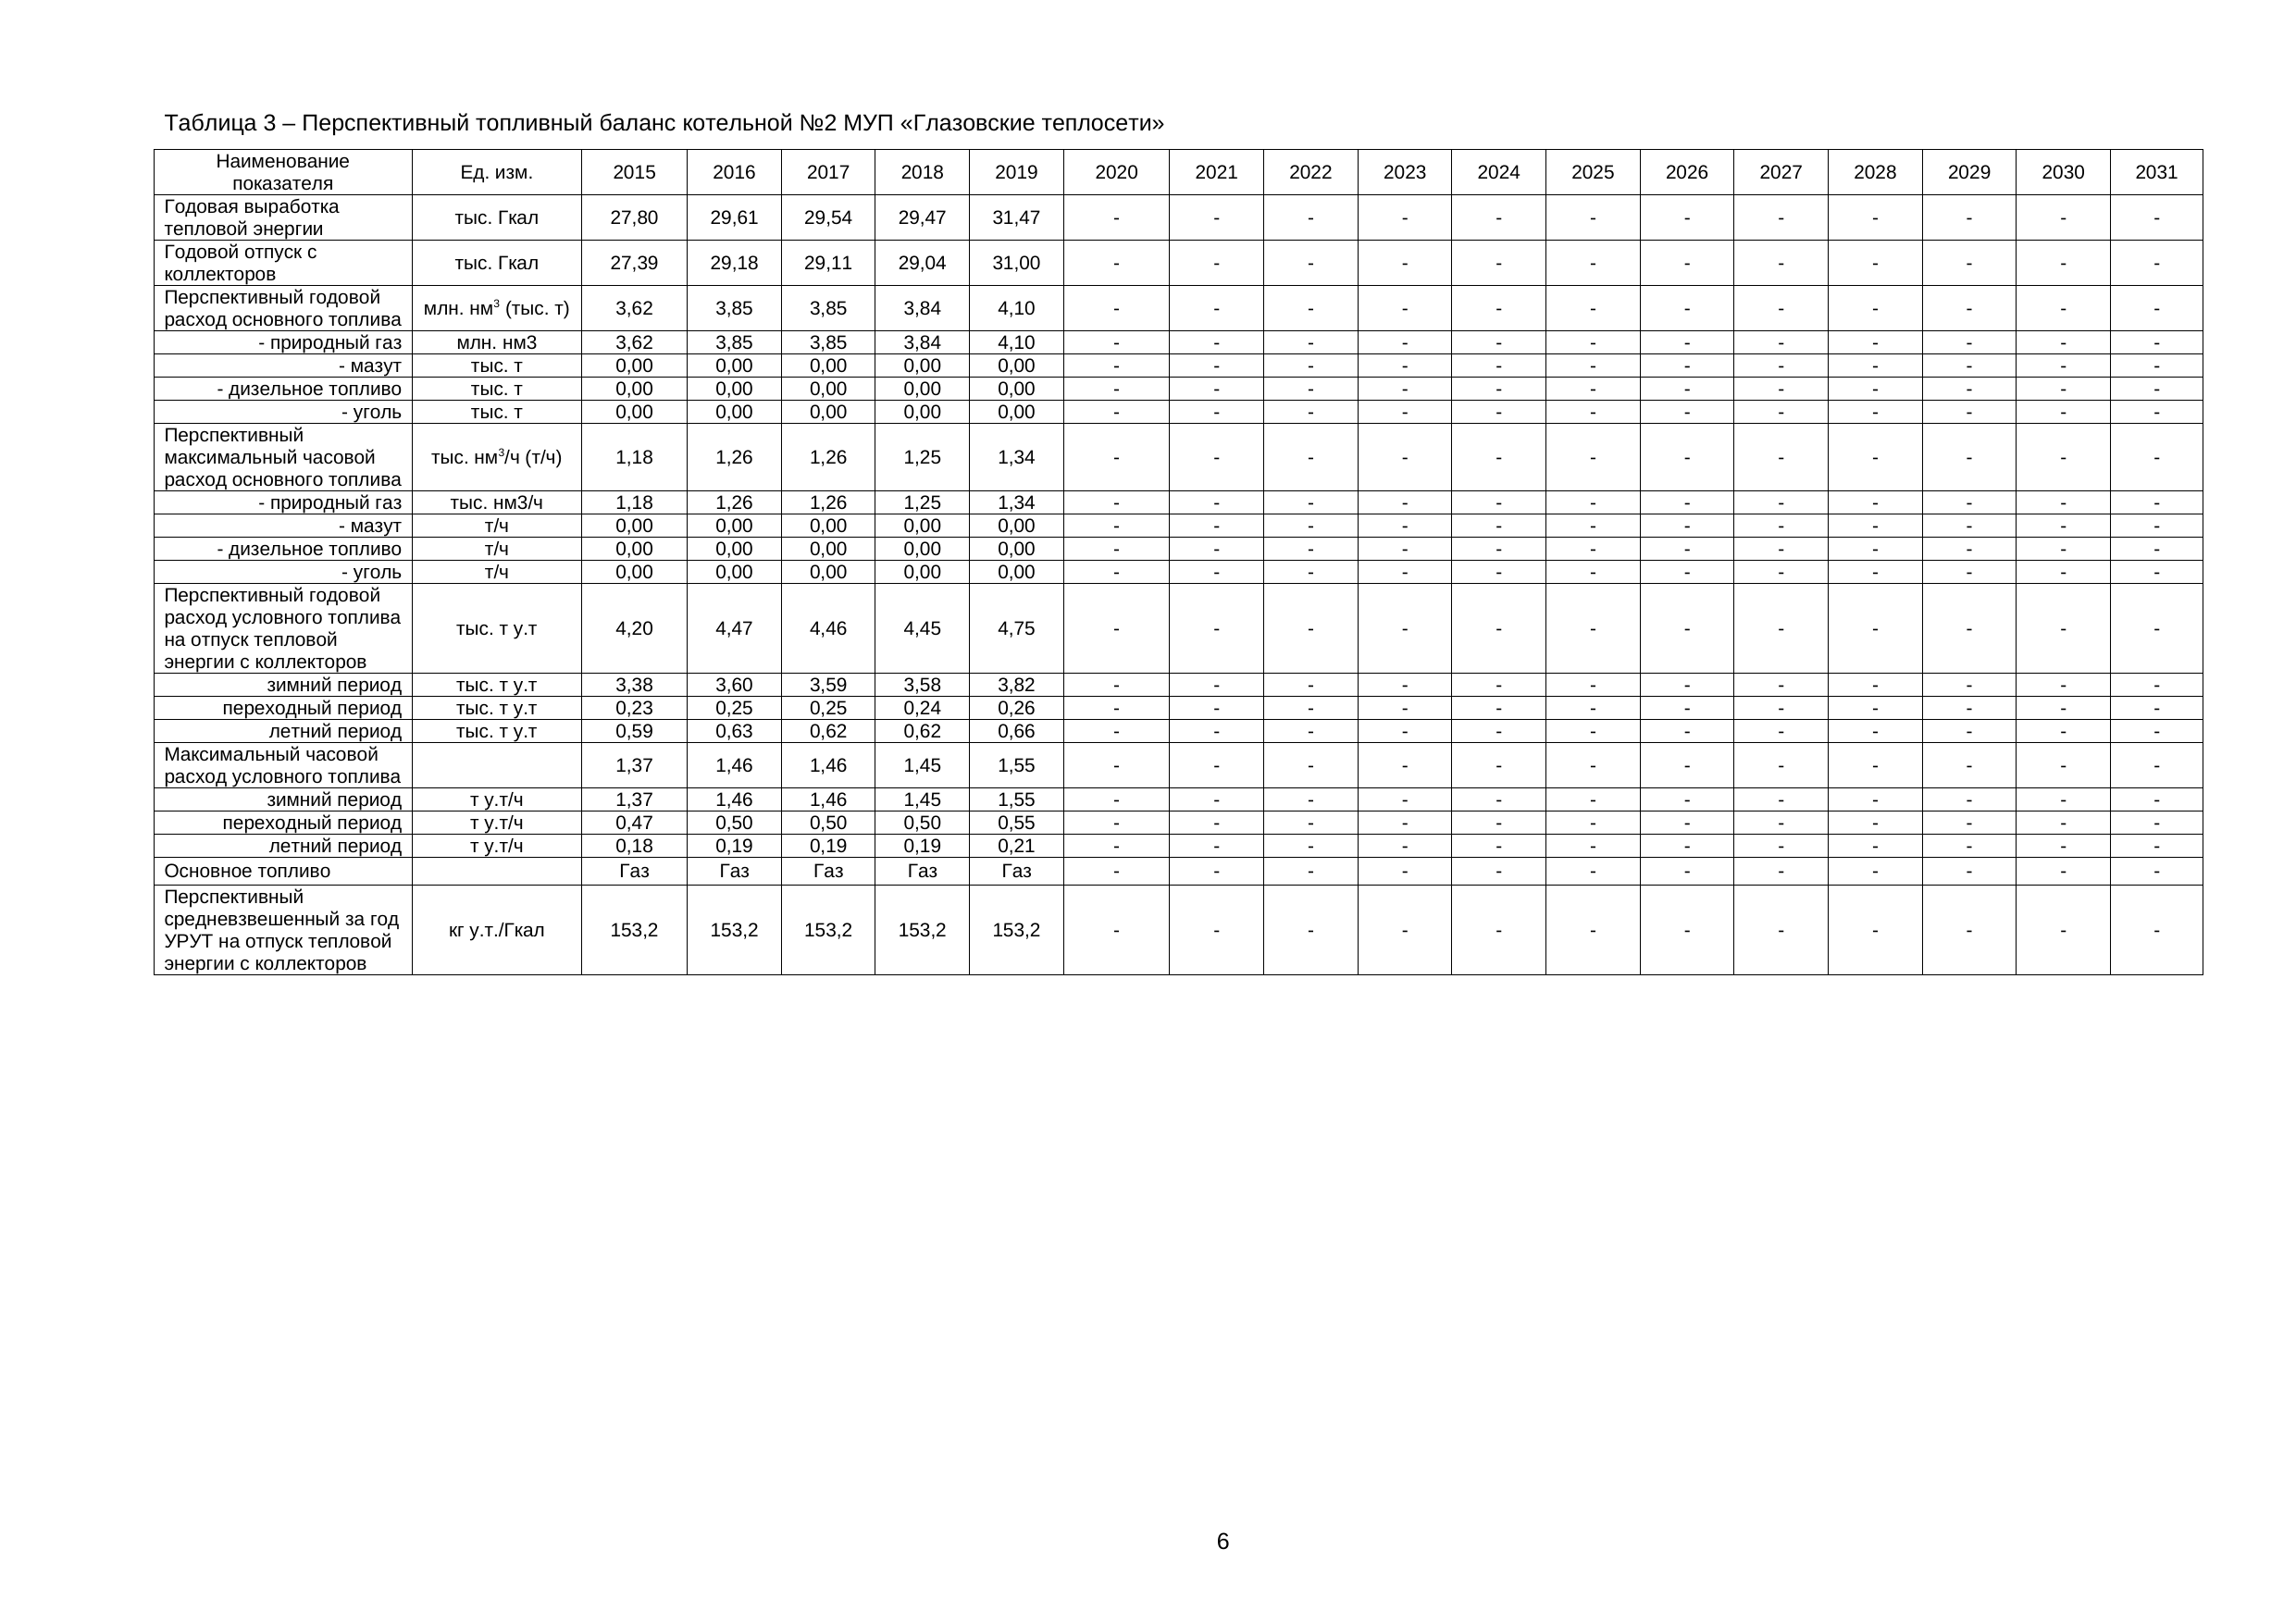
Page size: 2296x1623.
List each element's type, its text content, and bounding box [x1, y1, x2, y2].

table_cell - [1546, 538, 1640, 560]
table_cell - [1452, 584, 1545, 673]
table_cell 0,00 [970, 514, 1063, 537]
table_cell 0,19 [875, 835, 969, 857]
table_cell - [1170, 835, 1263, 857]
table_cell - [1546, 743, 1640, 787]
table_cell Газ [875, 858, 969, 885]
table_header 2021 [1170, 150, 1263, 194]
table_cell 0,00 [875, 514, 969, 537]
table_cell [413, 743, 581, 787]
table_cell 0,19 [688, 835, 781, 857]
table_cell - [1734, 241, 1828, 285]
table_cell - [2111, 241, 2203, 285]
table_cell 0,66 [970, 720, 1063, 742]
table_cell 3,38 [582, 674, 687, 696]
table_cell - [1734, 195, 1828, 240]
table_cell - [1452, 331, 1545, 353]
table_cell - [1829, 561, 1922, 583]
table_cell 0,00 [970, 378, 1063, 400]
table_cell 0,18 [582, 835, 687, 857]
table_cell - [1923, 354, 2016, 377]
table_cell 0,00 [875, 561, 969, 583]
table_cell 0,00 [875, 378, 969, 400]
table_cell - [1829, 812, 1922, 834]
table_cell - [1170, 788, 1263, 811]
table_cell - [1734, 584, 1828, 673]
table_cell - [2111, 424, 2203, 490]
table_cell - [1359, 886, 1451, 973]
table_cell - [1641, 788, 1733, 811]
table_cell - [1641, 584, 1733, 673]
table_cell 4,10 [970, 331, 1063, 353]
table_cell - [1064, 241, 1169, 285]
table_cell зимний период [155, 788, 412, 811]
table_cell - [2111, 561, 2203, 583]
table_cell - [2017, 743, 2110, 787]
table_header 2029 [1923, 150, 2016, 194]
table_cell - [2111, 720, 2203, 742]
table_cell 0,00 [782, 401, 875, 423]
table_cell 0,24 [875, 697, 969, 719]
table_cell - [2017, 354, 2110, 377]
table_cell 0,00 [875, 401, 969, 423]
table_cell 0,00 [970, 401, 1063, 423]
table_header 2024 [1452, 150, 1545, 194]
table_cell - [1264, 835, 1358, 857]
table_cell - [1641, 720, 1733, 742]
table_cell - [1734, 538, 1828, 560]
table_cell - [1064, 743, 1169, 787]
table_cell - [1546, 491, 1640, 514]
table_cell переходный период [155, 697, 412, 719]
table_cell 1,55 [970, 788, 1063, 811]
table_cell кг у.т./Гкал [413, 886, 581, 973]
table_cell - [1170, 491, 1263, 514]
table_cell - [2017, 886, 2110, 973]
table_cell - [1359, 720, 1451, 742]
table_cell т у.т/ч [413, 788, 581, 811]
table_cell - мазут [155, 514, 412, 537]
table_cell [413, 858, 581, 885]
table_cell - [1641, 331, 1733, 353]
table_cell - [1546, 674, 1640, 696]
table_cell Газ [582, 858, 687, 885]
table_cell - [2111, 195, 2203, 240]
table_cell 4,45 [875, 584, 969, 673]
table_cell - [1923, 743, 2016, 787]
table_cell 3,62 [582, 331, 687, 353]
table_cell - [1359, 835, 1451, 857]
table_cell - [1923, 424, 2016, 490]
table_cell 0,25 [782, 697, 875, 719]
table_cell - [2111, 886, 2203, 973]
table_cell - [1734, 561, 1828, 583]
table_cell - [1064, 331, 1169, 353]
table_cell - [1264, 538, 1358, 560]
table_cell - уголь [155, 561, 412, 583]
table_cell - [1734, 286, 1828, 330]
table_cell 27,80 [582, 195, 687, 240]
table_cell - [1359, 697, 1451, 719]
table_cell 153,2 [582, 886, 687, 973]
table_cell - [1452, 788, 1545, 811]
table_cell 0,00 [688, 401, 781, 423]
table_cell - [2111, 538, 2203, 560]
table_cell - [1923, 538, 2016, 560]
table_cell - [1829, 584, 1922, 673]
table_cell - [1923, 514, 2016, 537]
table_cell - [1546, 331, 1640, 353]
table_cell - [1923, 697, 2016, 719]
table_cell 0,55 [970, 812, 1063, 834]
table_cell - [1641, 886, 1733, 973]
table_cell - [1359, 561, 1451, 583]
table_cell 1,34 [970, 424, 1063, 490]
table_cell тыс. т у.т [413, 584, 581, 673]
table_cell зимний период [155, 674, 412, 696]
table_cell - [1734, 835, 1828, 857]
table_cell 0,62 [782, 720, 875, 742]
table_cell 0,00 [688, 561, 781, 583]
table_cell - [1829, 331, 1922, 353]
table_cell 0,00 [582, 378, 687, 400]
table_cell 1,26 [688, 424, 781, 490]
table_cell - [1359, 195, 1451, 240]
table_cell - [1734, 491, 1828, 514]
table_cell - [2111, 378, 2203, 400]
table_cell - [1064, 886, 1169, 973]
table_cell Перспективный годовой расход условного топлива на отпуск тепловой энергии с коллекторов [155, 584, 412, 673]
table_cell - [1264, 812, 1358, 834]
table_cell - [1923, 886, 2016, 973]
table_header 2027 [1734, 150, 1828, 194]
table_cell - [1546, 788, 1640, 811]
table_cell 3,85 [782, 331, 875, 353]
table_cell - [1264, 697, 1358, 719]
table_cell - [1452, 378, 1545, 400]
table_cell - [1064, 788, 1169, 811]
table_cell - [1264, 331, 1358, 353]
table_cell 3,84 [875, 286, 969, 330]
table_cell - [1546, 195, 1640, 240]
table_cell - [2111, 354, 2203, 377]
table_cell - [2111, 514, 2203, 537]
table_cell млн. нм3 (тыс. т) [413, 286, 581, 330]
table_cell - [1452, 538, 1545, 560]
table_cell - [1641, 491, 1733, 514]
table_cell - [1170, 241, 1263, 285]
table_cell - [1359, 331, 1451, 353]
table_cell - уголь [155, 401, 412, 423]
table_cell - [1546, 835, 1640, 857]
table_cell 4,75 [970, 584, 1063, 673]
table_cell - [1452, 354, 1545, 377]
table_cell 0,00 [688, 354, 781, 377]
table_cell - [1064, 401, 1169, 423]
table_header 2026 [1641, 150, 1733, 194]
table_cell - [2017, 674, 2110, 696]
table_cell - [1359, 514, 1451, 537]
table_cell - [2017, 195, 2110, 240]
table_cell - [2017, 514, 2110, 537]
table_cell - [1170, 812, 1263, 834]
table_cell - [1546, 812, 1640, 834]
table_cell - [1734, 697, 1828, 719]
table_cell 1,26 [688, 491, 781, 514]
table_cell - [1170, 584, 1263, 673]
table_cell - [1170, 331, 1263, 353]
table_cell - [1546, 286, 1640, 330]
table_cell - [1359, 241, 1451, 285]
table_cell Газ [782, 858, 875, 885]
table_cell - [1923, 331, 2016, 353]
table_cell - [1546, 720, 1640, 742]
table_cell - [1170, 743, 1263, 787]
table_cell Годовой отпуск с коллекторов [155, 241, 412, 285]
table_cell - [1829, 788, 1922, 811]
table_cell - [1829, 835, 1922, 857]
table_cell - [1452, 858, 1545, 885]
table_cell - [1264, 514, 1358, 537]
table_cell тыс. Гкал [413, 195, 581, 240]
table_cell т/ч [413, 561, 581, 583]
table_cell - [1264, 424, 1358, 490]
table_cell - [1546, 424, 1640, 490]
table_cell - [1829, 286, 1922, 330]
table_cell - [1452, 886, 1545, 973]
table_cell - [1641, 697, 1733, 719]
table_cell - [1452, 401, 1545, 423]
table_cell - [1829, 491, 1922, 514]
table_cell - [1064, 378, 1169, 400]
table_cell - [1546, 886, 1640, 973]
table_cell 0,00 [970, 354, 1063, 377]
table_cell - [1264, 858, 1358, 885]
table_cell 27,39 [582, 241, 687, 285]
table_header Наименование показателя [155, 150, 412, 194]
table_cell - [2111, 812, 2203, 834]
table_cell - [1546, 858, 1640, 885]
table_cell 1,34 [970, 491, 1063, 514]
table_cell - [1452, 286, 1545, 330]
table_cell - [1452, 720, 1545, 742]
table_cell - [1923, 195, 2016, 240]
table_cell - [1829, 743, 1922, 787]
table_cell 1,46 [688, 788, 781, 811]
table_cell 0,00 [782, 538, 875, 560]
table_cell 3,59 [782, 674, 875, 696]
table_cell - [1734, 424, 1828, 490]
table_cell - [1923, 720, 2016, 742]
table_cell - [1452, 561, 1545, 583]
table_cell - дизельное топливо [155, 538, 412, 560]
table_cell - [1923, 561, 2016, 583]
table_cell - [1359, 424, 1451, 490]
table_cell - [1359, 812, 1451, 834]
table_cell - [1359, 858, 1451, 885]
table_cell - [1641, 835, 1733, 857]
table_cell т у.т/ч [413, 835, 581, 857]
table_cell 4,46 [782, 584, 875, 673]
table_cell 3,62 [582, 286, 687, 330]
table_cell - [1923, 812, 2016, 834]
table_cell - [2017, 720, 2110, 742]
table_cell 0,62 [875, 720, 969, 742]
table_cell тыс. Гкал [413, 241, 581, 285]
table_cell - [1264, 886, 1358, 973]
table_cell - [1064, 812, 1169, 834]
table_cell 31,47 [970, 195, 1063, 240]
table_cell - [1641, 743, 1733, 787]
table_cell Основное топливо [155, 858, 412, 885]
table_cell - природный газ [155, 331, 412, 353]
table_cell - [1829, 720, 1922, 742]
table_cell - [1064, 697, 1169, 719]
table_cell - [2017, 835, 2110, 857]
table_cell - [1829, 697, 1922, 719]
table_cell - [1264, 584, 1358, 673]
table_cell - [2017, 286, 2110, 330]
table_cell - [1452, 514, 1545, 537]
table_cell - [2017, 812, 2110, 834]
table_cell - [1264, 491, 1358, 514]
table_cell - [1923, 858, 2016, 885]
table_cell - [1264, 354, 1358, 377]
table_cell - [2111, 401, 2203, 423]
table_cell 3,84 [875, 331, 969, 353]
table_cell 0,00 [970, 561, 1063, 583]
table_cell - [1734, 720, 1828, 742]
table_cell 0,26 [970, 697, 1063, 719]
table_cell - [1170, 720, 1263, 742]
table_cell 29,11 [782, 241, 875, 285]
table_cell 1,46 [782, 788, 875, 811]
table_cell - [1170, 424, 1263, 490]
table_cell 0,00 [782, 354, 875, 377]
table_cell 3,85 [782, 286, 875, 330]
table_cell - [2111, 674, 2203, 696]
table_cell - [1452, 195, 1545, 240]
table_cell 0,00 [875, 354, 969, 377]
table_cell - [1734, 743, 1828, 787]
table_cell - [1923, 286, 2016, 330]
table_cell 3,60 [688, 674, 781, 696]
table_cell - [1064, 424, 1169, 490]
table_cell 0,00 [875, 538, 969, 560]
table_cell 153,2 [782, 886, 875, 973]
table_cell 29,61 [688, 195, 781, 240]
table_cell - [1546, 697, 1640, 719]
table_cell 153,2 [688, 886, 781, 973]
table_cell - [1359, 538, 1451, 560]
table_cell тыс. нм3/ч [413, 491, 581, 514]
table_cell 1,45 [875, 743, 969, 787]
table_cell - [2111, 584, 2203, 673]
table_cell 0,00 [688, 514, 781, 537]
table_cell 0,19 [782, 835, 875, 857]
table_cell тыс. т у.т [413, 674, 581, 696]
table_cell - [2017, 561, 2110, 583]
table_cell 1,26 [782, 424, 875, 490]
table_cell 0,21 [970, 835, 1063, 857]
table_cell - [1923, 491, 2016, 514]
table_cell 0,00 [688, 378, 781, 400]
table_cell 0,00 [582, 401, 687, 423]
table_cell - природный газ [155, 491, 412, 514]
table_cell Перспективный годовой расход основного топлива [155, 286, 412, 330]
table_cell - [1064, 561, 1169, 583]
table_cell - [2111, 697, 2203, 719]
table_cell - [1452, 424, 1545, 490]
table_cell - [1264, 195, 1358, 240]
table_cell - [1170, 195, 1263, 240]
table_cell - [1641, 401, 1733, 423]
table_cell 0,23 [582, 697, 687, 719]
table_header Ед. изм. [413, 150, 581, 194]
table_cell - [1359, 286, 1451, 330]
table_cell - [1064, 858, 1169, 885]
table_cell - [1923, 241, 2016, 285]
table_cell - [1641, 241, 1733, 285]
table_cell 153,2 [875, 886, 969, 973]
table_cell Газ [970, 858, 1063, 885]
table_cell - [2017, 584, 2110, 673]
table_cell летний период [155, 835, 412, 857]
table_cell - [2111, 743, 2203, 787]
table_cell - [1264, 788, 1358, 811]
table_header 2017 [782, 150, 875, 194]
table_header 2025 [1546, 150, 1640, 194]
table_cell - [2017, 538, 2110, 560]
table_cell - [1359, 788, 1451, 811]
table_cell - [1923, 674, 2016, 696]
table_header 2022 [1264, 150, 1358, 194]
table_cell - [1829, 241, 1922, 285]
table_cell Газ [688, 858, 781, 885]
table_cell - [1546, 584, 1640, 673]
table_cell - [1734, 858, 1828, 885]
table_header 2019 [970, 150, 1063, 194]
table_cell - [2017, 241, 2110, 285]
table_header 2028 [1829, 150, 1922, 194]
table_cell 1,55 [970, 743, 1063, 787]
table_cell - [1734, 674, 1828, 696]
table_cell переходный период [155, 812, 412, 834]
table_cell 0,00 [782, 514, 875, 537]
table_cell - [1923, 401, 2016, 423]
table_cell - [1264, 561, 1358, 583]
table_cell - [1264, 720, 1358, 742]
table_cell - мазут [155, 354, 412, 377]
table_cell 29,18 [688, 241, 781, 285]
table_cell - [1264, 401, 1358, 423]
table_cell 3,85 [688, 331, 781, 353]
table_cell 1,37 [582, 788, 687, 811]
table_header 2015 [582, 150, 687, 194]
table_cell - [1641, 538, 1733, 560]
table_cell - [1734, 401, 1828, 423]
table_cell - [1641, 286, 1733, 330]
table_cell - [1359, 401, 1451, 423]
table_cell 0,00 [688, 538, 781, 560]
table_cell - [1170, 401, 1263, 423]
table_cell 1,26 [782, 491, 875, 514]
table_cell - [1170, 561, 1263, 583]
table_cell 1,25 [875, 491, 969, 514]
table_cell - [1264, 241, 1358, 285]
table_cell - [1170, 538, 1263, 560]
table_cell 1,18 [582, 424, 687, 490]
table_cell - [1641, 514, 1733, 537]
table_cell - [1064, 538, 1169, 560]
table_cell - [1170, 697, 1263, 719]
table_cell 31,00 [970, 241, 1063, 285]
table_cell 4,47 [688, 584, 781, 673]
table_cell - [1170, 354, 1263, 377]
table_cell - [1064, 514, 1169, 537]
table_cell - [1064, 674, 1169, 696]
table_cell - [1452, 697, 1545, 719]
table_cell млн. нм3 [413, 331, 581, 353]
table_cell т/ч [413, 514, 581, 537]
table_header 2016 [688, 150, 781, 194]
table_cell - [1170, 886, 1263, 973]
table_cell - [1641, 195, 1733, 240]
table_cell - [1359, 378, 1451, 400]
table_cell - [1641, 674, 1733, 696]
table_cell - [1546, 401, 1640, 423]
table_cell 1,46 [782, 743, 875, 787]
table_cell - [1452, 241, 1545, 285]
table_cell - [1734, 812, 1828, 834]
table_cell - [1734, 788, 1828, 811]
table_cell тыс. нм3/ч (т/ч) [413, 424, 581, 490]
table_cell 153,2 [970, 886, 1063, 973]
table_cell - [1359, 674, 1451, 696]
table_cell Перспективный средневзвешенный за год УРУТ на отпуск тепловой энергии с коллекторов [155, 886, 412, 973]
table_cell - [1829, 354, 1922, 377]
table_cell - [1452, 674, 1545, 696]
table_cell - [1641, 858, 1733, 885]
table_cell т/ч [413, 538, 581, 560]
table_cell - [2017, 331, 2110, 353]
table_cell летний период [155, 720, 412, 742]
text Таблица 3 – Перспективный топливный баланс котельной №2 МУП «Глазовские теплосети» [164, 109, 2214, 136]
table_cell 0,00 [582, 561, 687, 583]
table_cell тыс. т [413, 401, 581, 423]
table_cell 0,00 [782, 378, 875, 400]
table_cell 29,54 [782, 195, 875, 240]
table_header 2030 [2017, 150, 2110, 194]
table_header 2020 [1064, 150, 1169, 194]
table_cell - [1264, 743, 1358, 787]
table_cell - [2017, 378, 2110, 400]
table_cell - [2111, 491, 2203, 514]
table_cell - [2111, 788, 2203, 811]
table_cell 0,50 [875, 812, 969, 834]
table_cell 0,00 [582, 538, 687, 560]
table_cell - [1359, 743, 1451, 787]
table_cell - [1923, 788, 2016, 811]
table_cell - [1829, 674, 1922, 696]
table_cell - дизельное топливо [155, 378, 412, 400]
table_cell 0,00 [782, 561, 875, 583]
table_cell - [1264, 378, 1358, 400]
table_cell - [1641, 561, 1733, 583]
table_cell т у.т/ч [413, 812, 581, 834]
table_cell 1,18 [582, 491, 687, 514]
table_cell - [2017, 424, 2110, 490]
table_header 2018 [875, 150, 969, 194]
table_cell - [1641, 424, 1733, 490]
table_cell 0,50 [688, 812, 781, 834]
table_cell - [1064, 286, 1169, 330]
table_cell - [1829, 514, 1922, 537]
table_cell тыс. т у.т [413, 697, 581, 719]
table_cell 1,46 [688, 743, 781, 787]
table_cell тыс. т [413, 378, 581, 400]
table_cell - [1923, 835, 2016, 857]
table_cell Максимальный часовой расход условного топлива [155, 743, 412, 787]
table_cell - [1170, 286, 1263, 330]
table_cell - [2111, 331, 2203, 353]
table_cell - [1452, 743, 1545, 787]
table_cell - [1170, 514, 1263, 537]
table_cell - [1170, 674, 1263, 696]
table_cell - [1734, 331, 1828, 353]
table_cell - [1829, 858, 1922, 885]
table_cell - [1170, 858, 1263, 885]
table_cell - [1734, 886, 1828, 973]
table_cell 29,47 [875, 195, 969, 240]
table_cell - [1923, 584, 2016, 673]
table_cell 4,10 [970, 286, 1063, 330]
table_cell - [1064, 720, 1169, 742]
table_cell - [1546, 241, 1640, 285]
table_cell - [1064, 195, 1169, 240]
table_cell 3,58 [875, 674, 969, 696]
table_cell - [1064, 835, 1169, 857]
table_header 2023 [1359, 150, 1451, 194]
table_cell 0,00 [970, 538, 1063, 560]
table_header 2031 [2111, 150, 2203, 194]
table_cell Годовая выработка тепловой энергии [155, 195, 412, 240]
table_cell - [1064, 584, 1169, 673]
table_cell - [1359, 491, 1451, 514]
table_cell 0,00 [582, 354, 687, 377]
table_cell - [1546, 514, 1640, 537]
table_cell - [1641, 812, 1733, 834]
table_cell - [1546, 561, 1640, 583]
table_cell - [2111, 835, 2203, 857]
table_cell - [1829, 538, 1922, 560]
table_cell 0,00 [582, 514, 687, 537]
table_cell - [2017, 788, 2110, 811]
table_cell - [1452, 491, 1545, 514]
table_cell - [1452, 835, 1545, 857]
table_cell - [1546, 378, 1640, 400]
table_cell 1,25 [875, 424, 969, 490]
table_cell - [2017, 858, 2110, 885]
table_cell - [1641, 354, 1733, 377]
table_cell 1,37 [582, 743, 687, 787]
table_cell - [1641, 378, 1733, 400]
table_cell - [1452, 812, 1545, 834]
table_cell - [1829, 424, 1922, 490]
table_cell 3,85 [688, 286, 781, 330]
table_cell Перспективный максимальный часовой расход основного топлива [155, 424, 412, 490]
table_cell - [1734, 514, 1828, 537]
table_cell - [2017, 401, 2110, 423]
table_cell 0,25 [688, 697, 781, 719]
table_cell - [1170, 378, 1263, 400]
table_cell - [1064, 354, 1169, 377]
table_cell - [1064, 491, 1169, 514]
table_cell - [2017, 697, 2110, 719]
table_cell 0,50 [782, 812, 875, 834]
table_cell - [1734, 378, 1828, 400]
table_cell - [2111, 858, 2203, 885]
table_cell - [2017, 491, 2110, 514]
table_cell 0,47 [582, 812, 687, 834]
table_cell тыс. т [413, 354, 581, 377]
table_cell - [1829, 401, 1922, 423]
table_cell - [1734, 354, 1828, 377]
table_cell - [1923, 378, 2016, 400]
table_cell - [1829, 195, 1922, 240]
table_cell 4,20 [582, 584, 687, 673]
table_cell 3,82 [970, 674, 1063, 696]
table_cell 29,04 [875, 241, 969, 285]
table_cell - [1359, 584, 1451, 673]
table_cell тыс. т у.т [413, 720, 581, 742]
table_cell - [1264, 286, 1358, 330]
table_cell - [1264, 674, 1358, 696]
table_cell 0,63 [688, 720, 781, 742]
table_cell - [2111, 286, 2203, 330]
table_cell - [1829, 378, 1922, 400]
table_cell - [1829, 886, 1922, 973]
table_cell 1,45 [875, 788, 969, 811]
table_cell 0,59 [582, 720, 687, 742]
table_cell - [1546, 354, 1640, 377]
table_cell - [1359, 354, 1451, 377]
